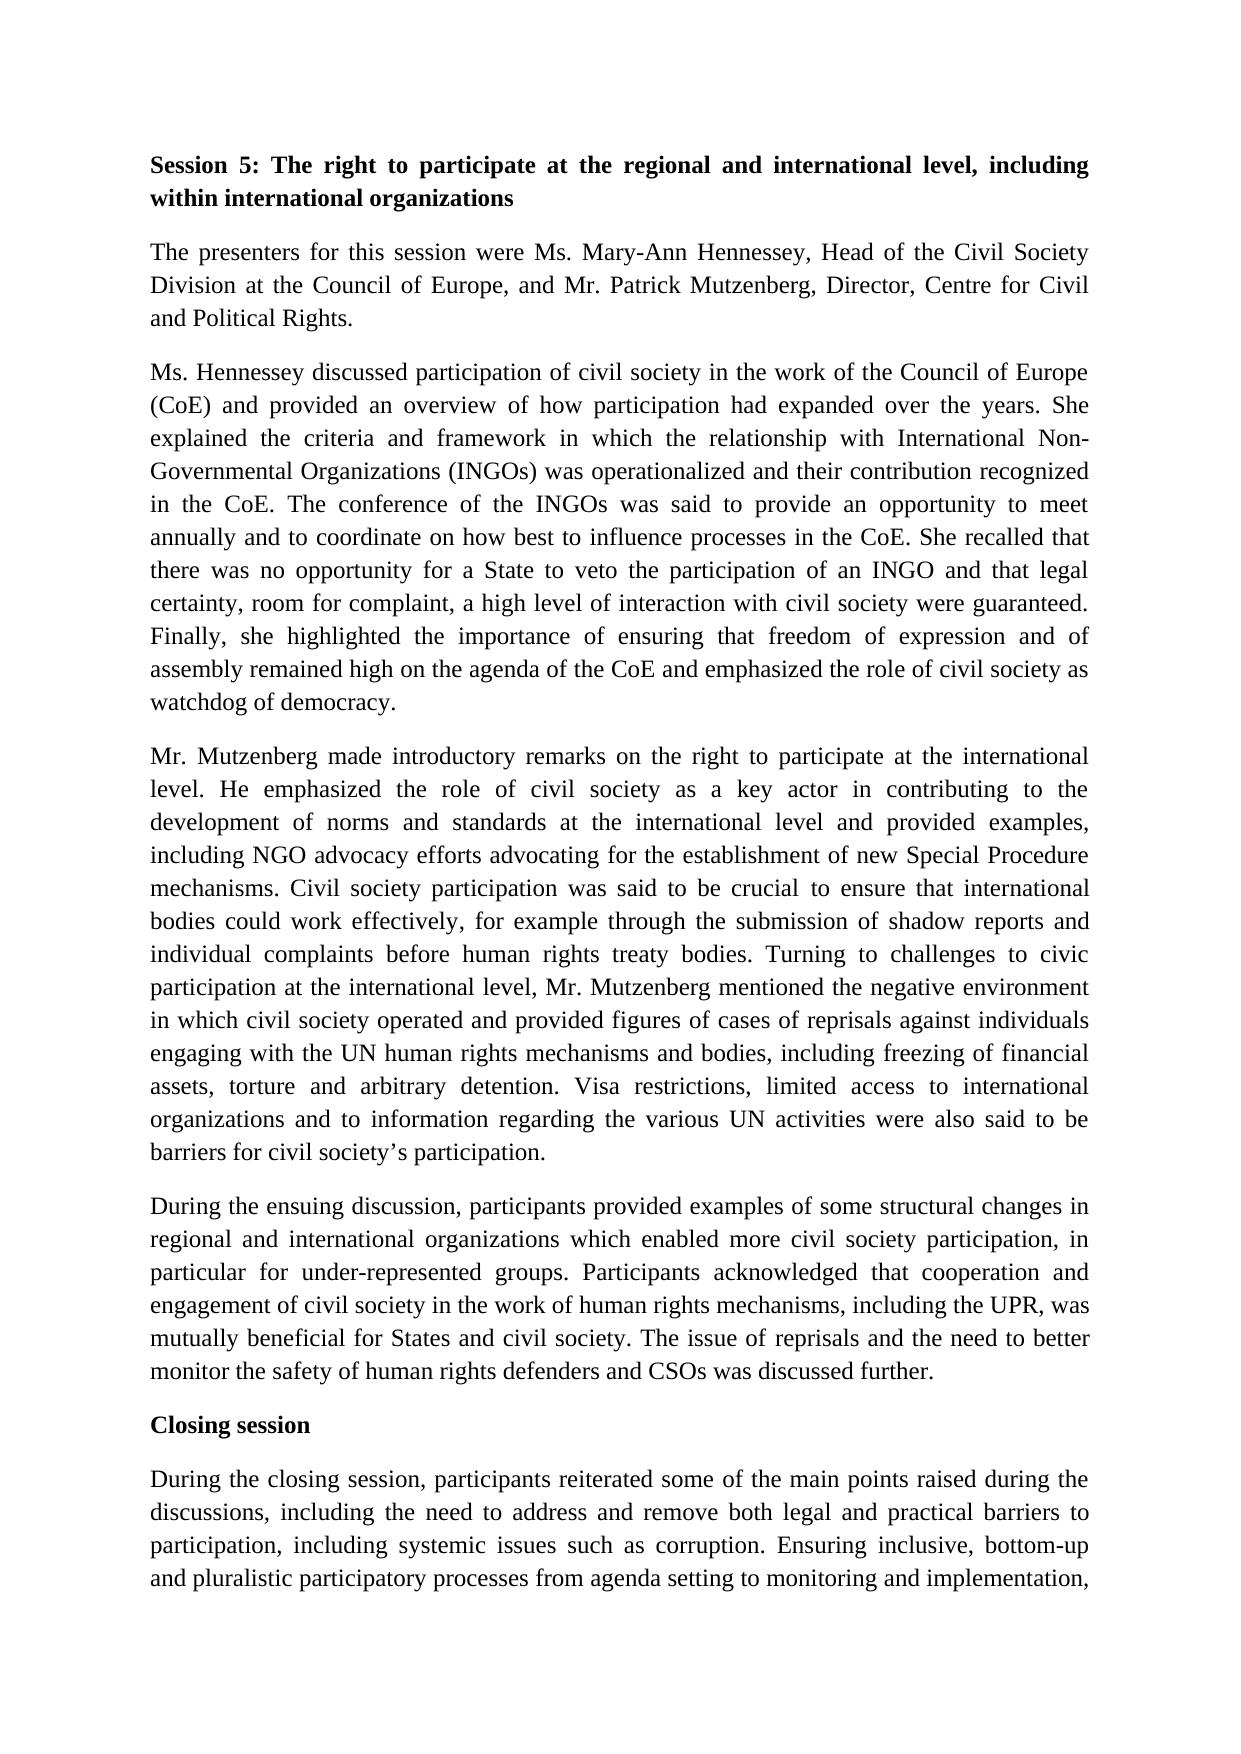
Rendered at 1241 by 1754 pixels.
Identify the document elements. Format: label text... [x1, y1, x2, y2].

text Session 5: The right to participate at the regional and international level, including within international organizations [150, 150, 1090, 212]
text Mr. Mutzenberg made introductory remarks on the right to participate at the international level. He emphasized the role of civil society as a key actor in contributing to the development of norms and standards at the international level and provided examples, including NGO advocacy efforts advocating for the establishment of new Special Procedure mechanisms. Civil society participation was said to be crucial to ensure that international bodies could work effectively, for example through the submission of shadow reports and individual complaints before human rights treaty bodies. Turning to challenges to civic participation at the international level, Mr. Mutzenberg mentioned the negative environment in which civil society operated and provided figures of cases of reprisals against individuals engaging with the UN human rights mechanisms and bodies, including freezing of financial assets, torture and arbitrary detention. Visa restrictions, limited access to international organizations and to information regarding the various UN activities were also said to be barriers for civil society’s participation. [150, 741, 1090, 1166]
text Closing session [150, 1410, 1090, 1439]
text Ms. Hennessey discussed participation of civil society in the work of the Council of Europe (CoE) and provided an overview of how participation had expanded over the years. She explained the criteria and framework in which the relationship with International Non-Governmental Organizations (INGOs) was operationalized and their contribution recognized in the CoE. The conference of the INGOs was said to provide an opportunity to meet annually and to coordinate on how best to influence processes in the CoE. She recalled that there was no opportunity for a State to veto the participation of an INGO and that legal certainty, room for complaint, a high level of interaction with civil society were guaranteed. Finally, she highlighted the importance of ensuring that freedom of expression and of assembly remained high on the agenda of the CoE and emphasized the role of civil society as watchdog of democracy. [150, 357, 1090, 716]
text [150, 1464, 1090, 1592]
text During the ensuing discussion, participants provided examples of some structural changes in regional and international organizations which enabled more civil society participation, in particular for under-represented groups. Participants acknowledged that cooperation and engagement of civil society in the work of human rights mechanisms, including the UPR, was mutually beneficial for States and civil society. The issue of reprisals and the need to better monitor the safety of human rights defenders and CSOs was discussed further. [150, 1191, 1090, 1385]
text The presenters for this session were Ms. Mary-Ann Hennessey, Head of the Civil Society Division at the Council of Europe, and Mr. Patrick Mutzenberg, Director, Centre for Civil and Political Rights. [150, 237, 1090, 332]
